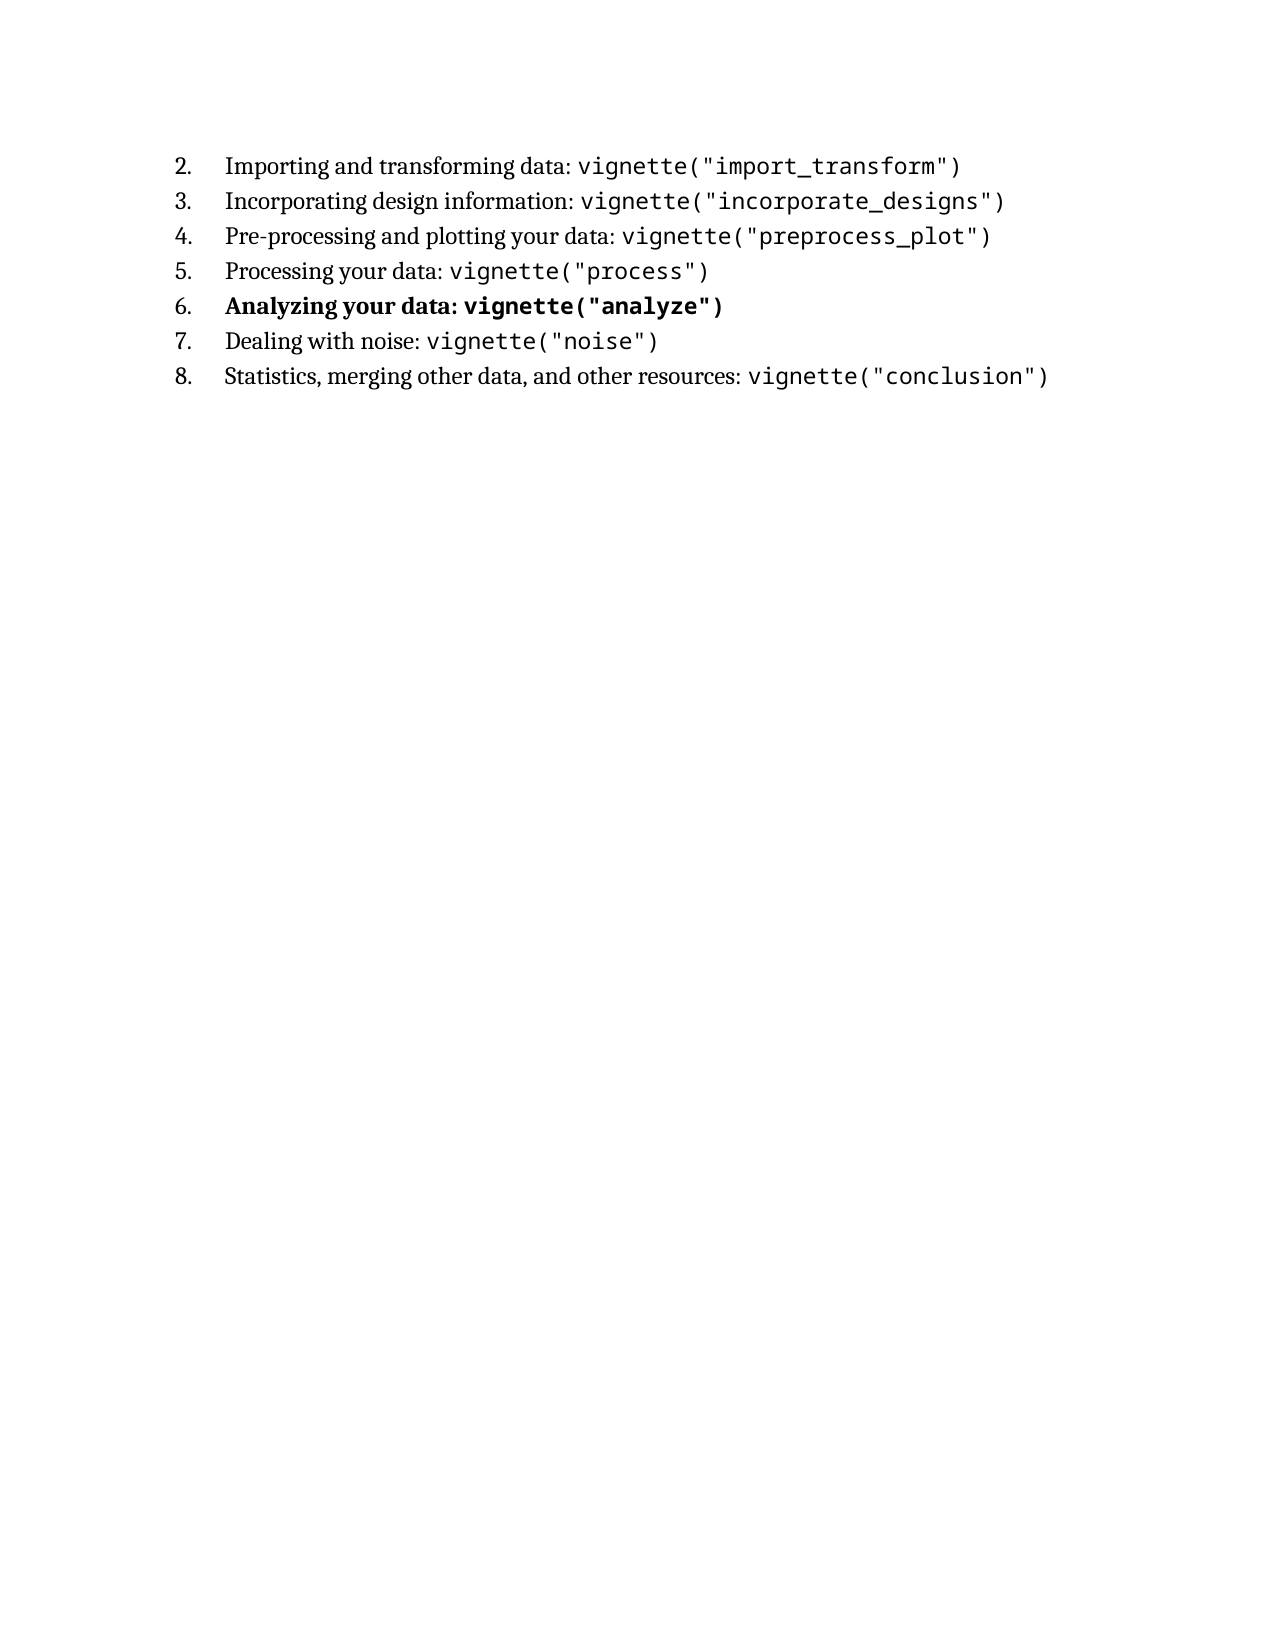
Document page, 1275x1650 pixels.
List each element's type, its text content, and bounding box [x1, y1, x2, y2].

list Analyzing your data: vignette("analyze") [175, 290, 1125, 321]
list Statistics, merging other data, and other resources: vignette("conclusion") [175, 360, 1125, 391]
list Importing and transforming data: vignette("import_transform") [175, 150, 1125, 181]
list Pre-processing and plotting your data: vignette("preprocess_plot") [175, 220, 1125, 251]
list Incorporating design information: vignette("incorporate_designs") [175, 185, 1125, 216]
list Processing your data: vignette("process") [175, 255, 1125, 286]
list Dealing with noise: vignette("noise") [175, 325, 1125, 356]
